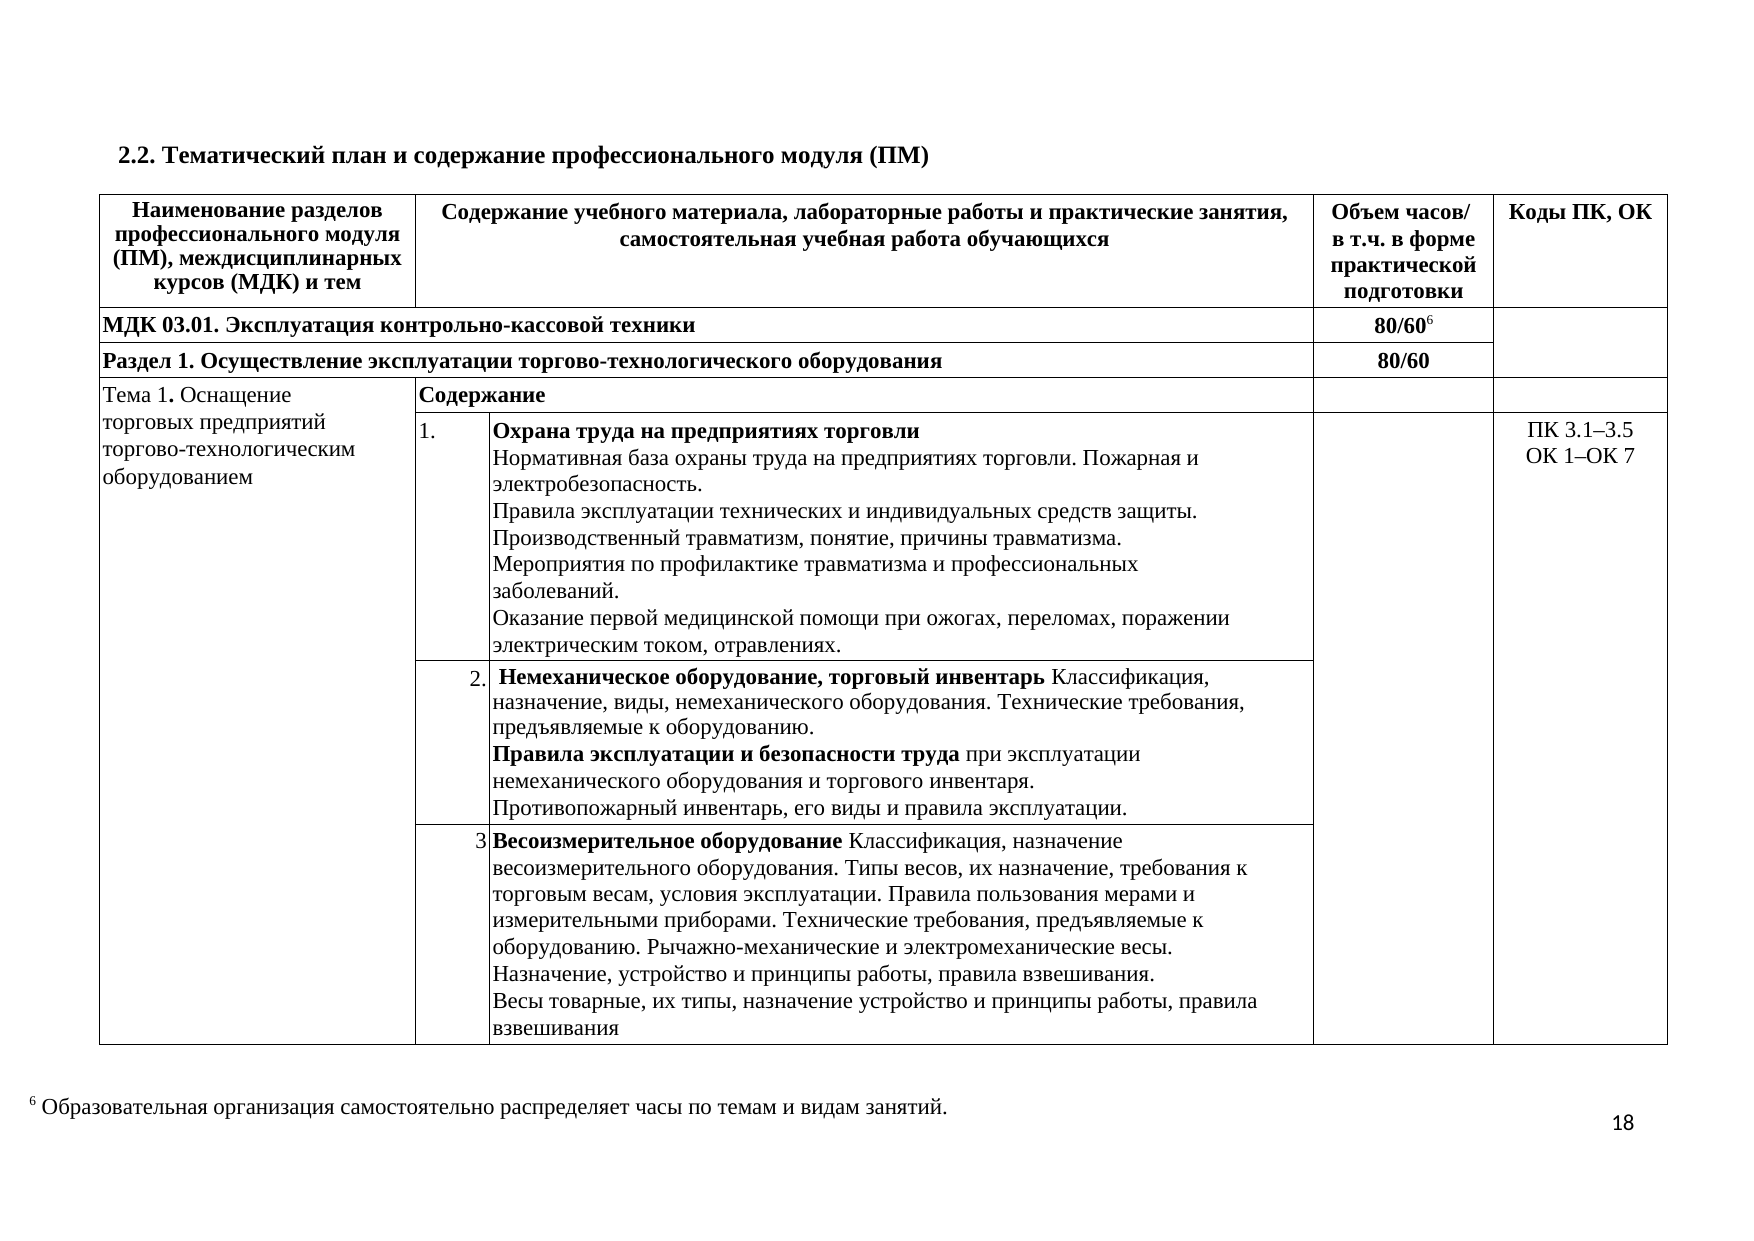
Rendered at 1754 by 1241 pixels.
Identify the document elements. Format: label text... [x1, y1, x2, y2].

table_header Коды ПК, ОК [1494, 195, 1667, 307]
table_cell [1314, 378, 1493, 412]
table_cell Раздел 1. Осуществление эксплуатации торгово-технологического оборудования [100, 343, 1313, 377]
table_header Объем часов/ в т.ч. в форме практической подготовки [1314, 195, 1493, 307]
table_cell 2. [416, 661, 489, 824]
table_cell [1494, 308, 1667, 377]
table_cell 3 [416, 825, 489, 1044]
table_cell 80/60 [1314, 343, 1493, 377]
table_cell 1. [416, 413, 489, 660]
table_header Наименование разделов профессионального модуля (ПМ), междисциплинарных курсов (МДК) и тем [100, 195, 415, 307]
table_cell Немеханическое оборудование, торговый инвентарь Классификация, назначение, виды, немеханического оборудования. Технические требования, предъявляемые к оборудованию. Правила эксплуатации и безопасности труда при эксплуатации немеханического оборудования и торгового инвентаря. Противопожарный инвентарь, его виды и правила эксплуатации. [490, 661, 1313, 824]
table_cell ПК 3.1–3.5 ОК 1–ОК 7 [1494, 413, 1667, 1044]
table_cell МДК 03.01. Эксплуатация контрольно-кассовой техники [100, 308, 1313, 342]
table_cell [1314, 413, 1493, 1044]
text 2.2. Тематический план и содержание профессионального модуля (ПМ) [118, 141, 1704, 169]
table_cell [1494, 378, 1667, 412]
table_cell Содержание [416, 378, 1313, 412]
table_header Содержание учебного материала, лабораторные работы и практические занятия, самостоятельная учебная работа обучающихся [416, 195, 1313, 307]
table_cell Весоизмерительное оборудование Классификация, назначение весоизмерительного оборудования. Типы весов, их назначение, требования к торговым весам, условия эксплуатации. Правила пользования мерами и измерительными приборами. Технические требования, предъявляемые к оборудованию. Рычажно-механические и электромеханические весы. Назначение, устройство и принципы работы, правила взвешивания. Весы товарные, их типы, назначение устройство и принципы работы, правила взвешивания [490, 825, 1313, 1044]
table_cell Охрана труда на предприятиях торговли Нормативная база охраны труда на предприятиях торговли. Пожарная и электробезопасность. Правила эксплуатации технических и индивидуальных средств защиты. Производственный травматизм, понятие, причины травматизма. Мероприятия по профилактике травматизма и профессиональных заболеваний. Оказание первой медицинской помощи при ожогах, переломах, поражении электрическим током, отравлениях. [490, 413, 1313, 660]
table_cell 80/60 [1314, 308, 1493, 342]
table_cell Тема 1. Оснащение торговых предприятий торгово-технологическим оборудованием [100, 378, 415, 1044]
